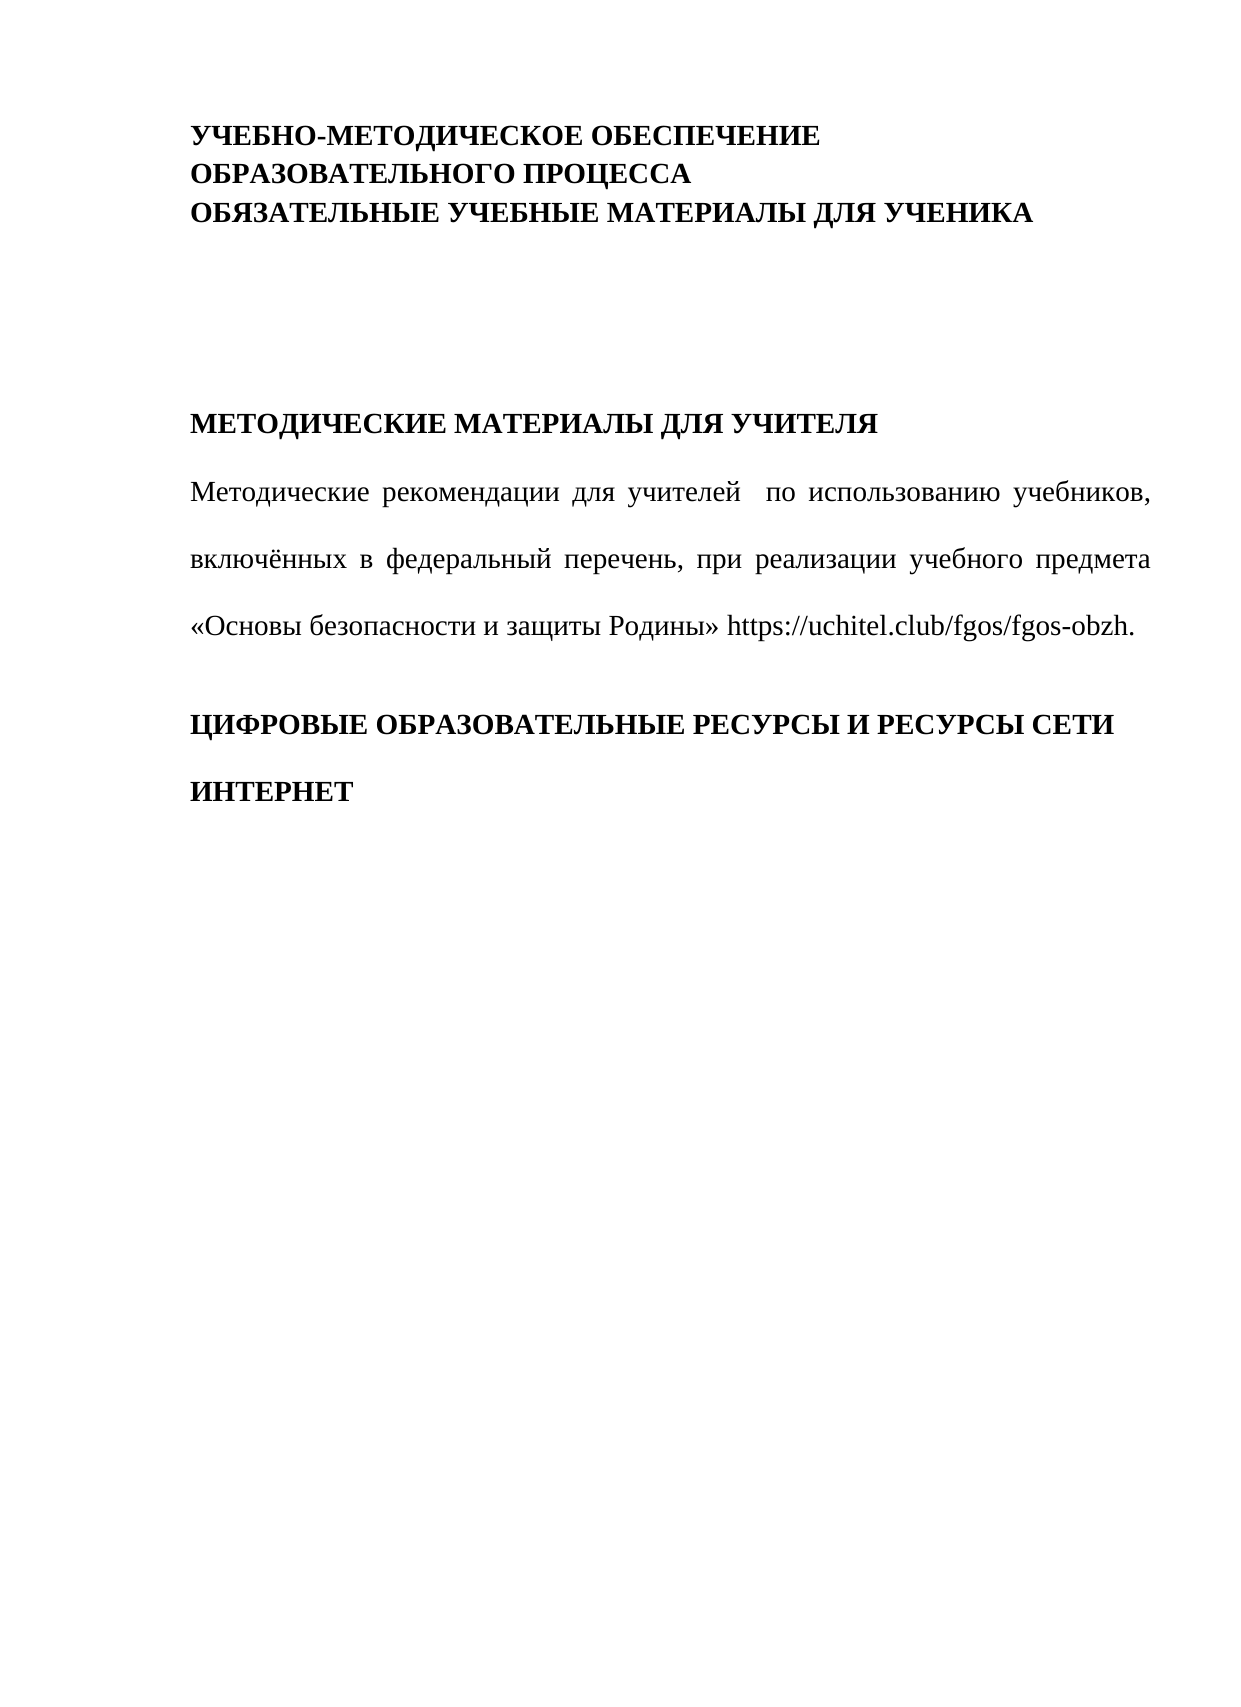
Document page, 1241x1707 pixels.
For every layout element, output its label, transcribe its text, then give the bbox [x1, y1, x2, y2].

text ОБЯЗАТЕЛЬНЫЕ УЧЕБНЫЕ МАТЕРИАЛЫ ДЛЯ УЧЕНИКА [190, 195, 1152, 229]
text МЕТОДИЧЕСКИЕ МАТЕРИАЛЫ ДЛЯ УЧИТЕЛЯ [190, 407, 1152, 440]
text УЧЕБНО-МЕТОДИЧЕСКОЕ ОБЕСПЕЧЕНИЕ ОБРАЗОВАТЕЛЬНОГО ПРОЦЕССА [190, 118, 1152, 190]
text ЦИФРОВЫЕ ОБРАЗОВАТЕЛЬНЫЕ РЕСУРСЫ И РЕСУРСЫ СЕТИ ИНТЕРНЕТ [190, 707, 1152, 808]
text Методические рекомендации для учителей по использованию учебников, включённых в федеральный перечень, при реализации учебного предмета «Основы безопасности и защиты Родины» https://uchitel.club/fgos/fgos-obzh. [190, 474, 1152, 641]
